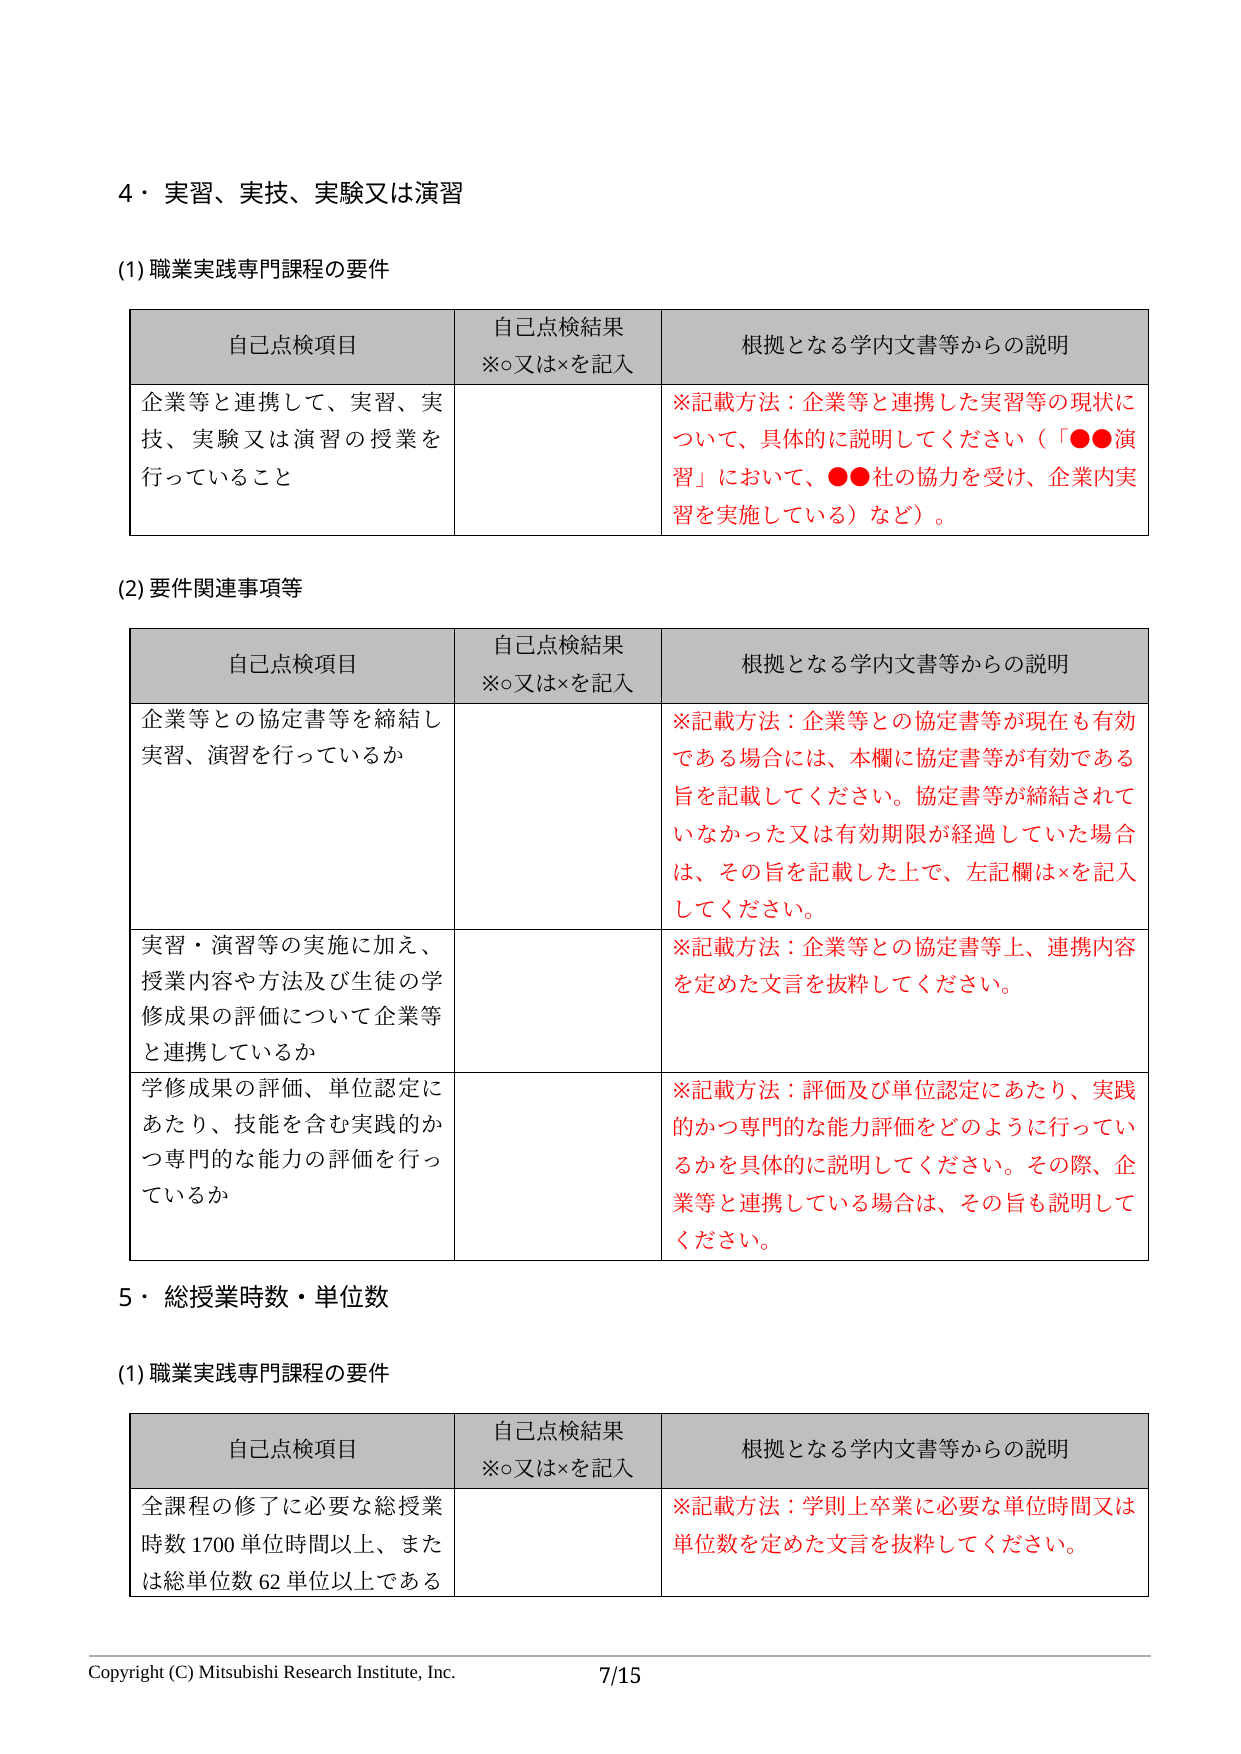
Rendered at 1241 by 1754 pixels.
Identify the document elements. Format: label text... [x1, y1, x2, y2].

table_header 自己点検結果 ※○又は×を記入 [455, 629, 661, 703]
table_cell ※記載方法：評価及び単位認定にあたり、実践的かつ専門的な能力評価をどのように行っているかを具体的に説明してください。その際、企業等と連携している場合は、その旨も説明してください。 [662, 1073, 1148, 1260]
table_cell [455, 930, 661, 1072]
table_cell [455, 704, 661, 929]
table_header 根拠となる学内文書等からの説明 [662, 629, 1148, 703]
table_cell [455, 1073, 661, 1260]
table_header 自己点検項目 [131, 1414, 454, 1488]
table_cell 実習・演習等の実施に加え、授業内容や方法及び生徒の学修成果の評価について企業等と連携しているか [131, 930, 454, 1072]
table_header 自己点検項目 [131, 629, 454, 703]
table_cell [662, 1489, 1148, 1596]
table_cell 企業等との協定書等を締結し実習、演習を行っているか [131, 704, 454, 929]
table_cell ※記載方法：企業等と連携した実習等の現状について、具体的に説明してください（「●●演習」において、●●社の協力を受け、企業内実習を実施している）など）。 [662, 385, 1148, 534]
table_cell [131, 1489, 454, 1596]
table_header 根拠となる学内文書等からの説明 [662, 1414, 1148, 1488]
table_cell [455, 1489, 661, 1596]
table_cell ※記載方法：企業等との協定書等が現在も有効である場合には、本欄に協定書等が有効である旨を記載してください。協定書等が締結されていなかった又は有効期限が経過していた場合は、その旨を記載した上で、左記欄は×を記入してください。 [662, 704, 1148, 929]
subtitle 総授業時数・単位数 [118, 1280, 1122, 1314]
subtitle 実習、実技、実験又は演習 [118, 176, 1122, 210]
table_header 自己点検項目 [131, 310, 454, 384]
table_header 根拠となる学内文書等からの説明 [662, 310, 1148, 384]
table_cell 企業等と連携して、実習、実技、実験又は演習の授業を行っていること [131, 385, 454, 534]
subtitle 要件関連事項等 [118, 573, 1122, 603]
table_cell 学修成果の評価、単位認定にあたり、技能を含む実践的かつ専門的な能力の評価を行っているか [131, 1073, 454, 1260]
table_header 自己点検結果 ※○又は×を記入 [455, 1414, 661, 1488]
subtitle 職業実践専門課程の要件 [118, 1358, 1122, 1388]
table_cell [455, 385, 661, 534]
table_cell ※記載方法：企業等との協定書等上、連携内容を定めた文言を抜粋してください。 [662, 930, 1148, 1072]
subtitle 職業実践専門課程の要件 [118, 254, 1122, 284]
table_header 自己点検結果 ※○又は×を記入 [455, 310, 661, 384]
